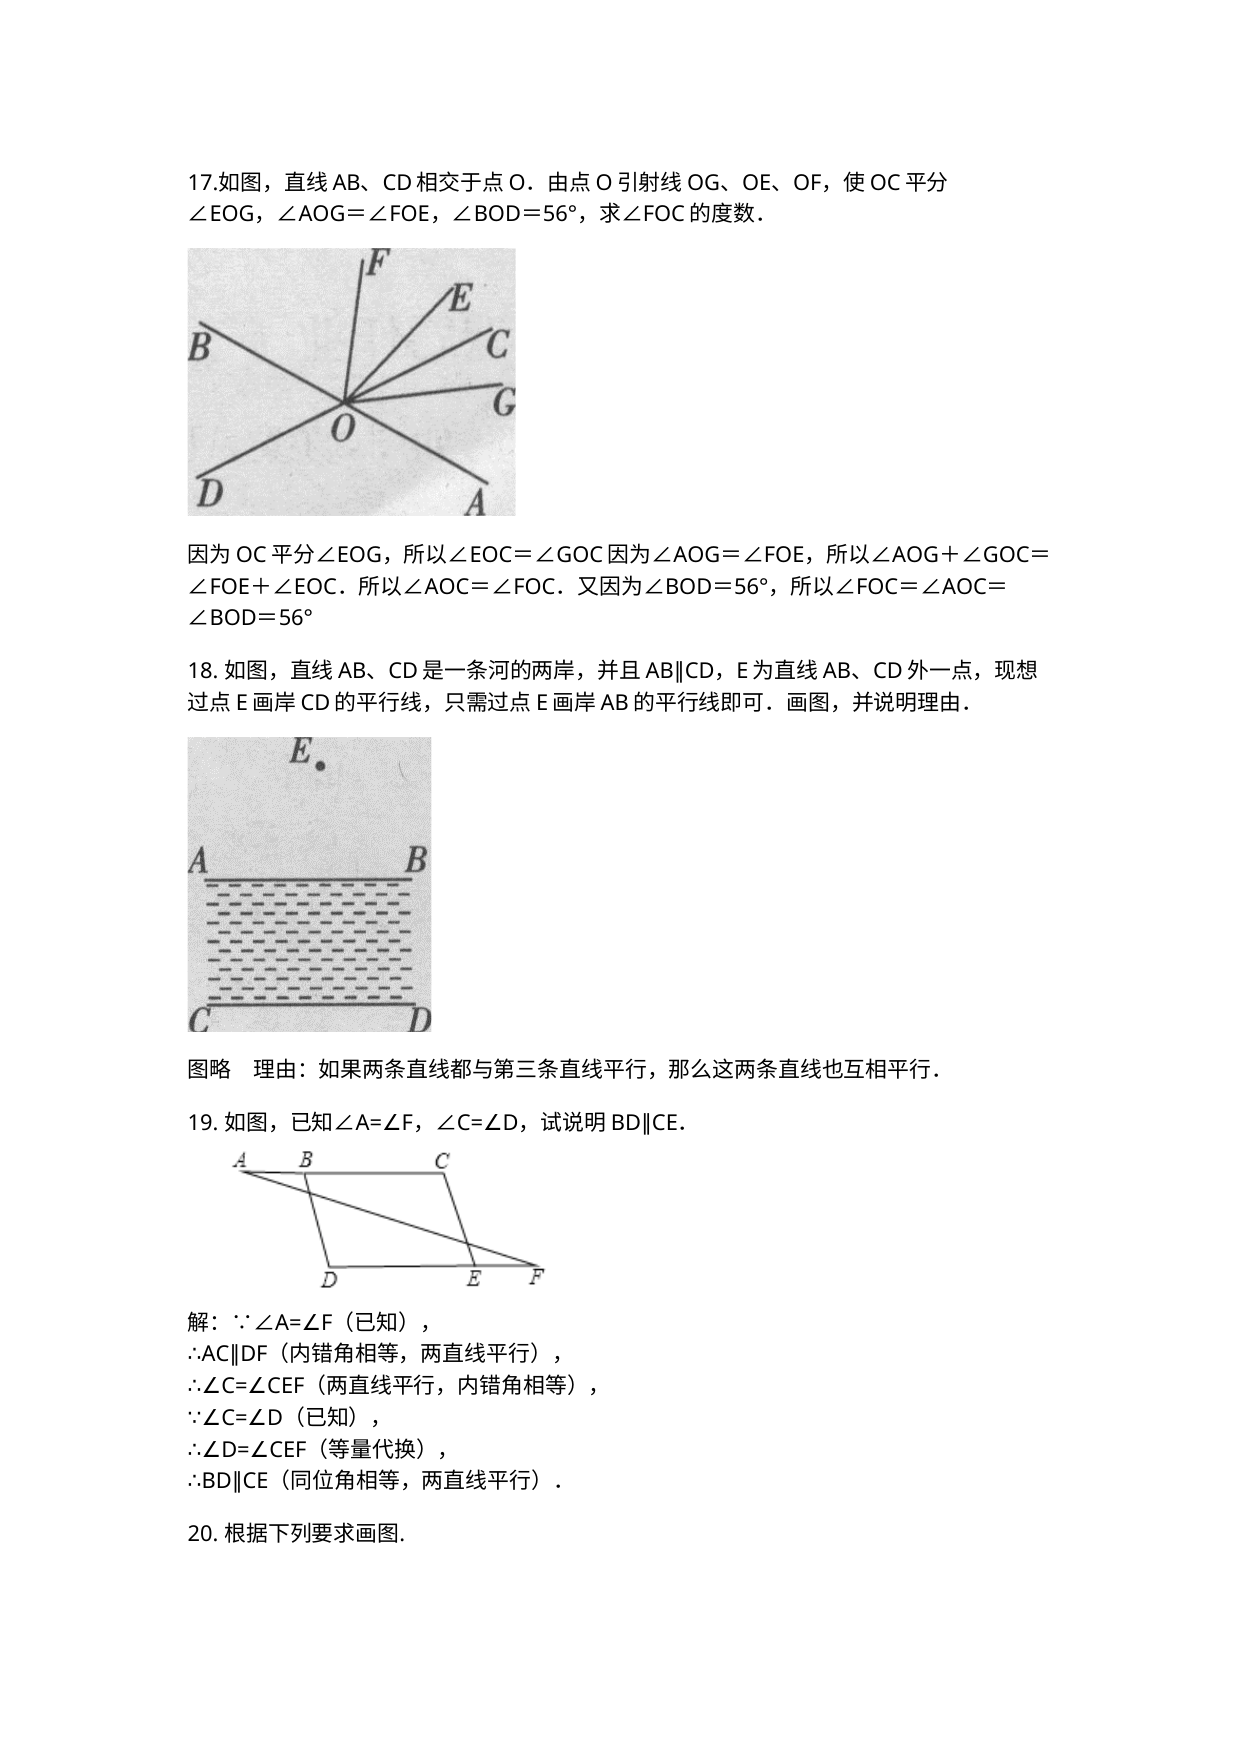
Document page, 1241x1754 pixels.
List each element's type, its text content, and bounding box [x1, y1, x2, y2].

text 20. 根据下列要求画图. [187, 1516, 1053, 1548]
text 18. 如图，直线AB、CD是一条河的两岸，并且AB∥CD，E为直线AB、CD外一点，现想过点E画岸CD的平行线，只需过点E画岸AB的平行线即可．画图，并说明理由． [187, 653, 1053, 717]
picture [187, 1136, 621, 1305]
text 解：∵∠A=∠F（已知）， ∴AC∥DF（内错角相等，两直线平行）， ∴∠C=∠CEF（两直线平行，内错角相等）， ∵∠C=∠D（已知）， ∴∠D=∠CEF（等量代换）， ∴BD∥CE（同位角相等，两直线平行）． [187, 1304, 1053, 1495]
text 17.如图，直线AB、CD相交于点O．由点O引射线OG、OE、OF，使OC平分∠EOG，∠AOG＝∠FOE，∠BOD＝56°，求∠FOC的度数． [187, 164, 1053, 228]
picture [187, 737, 432, 1032]
picture [187, 248, 516, 516]
text 因为OC平分∠EOG，所以∠EOC＝∠GOC因为∠AOG＝∠FOE，所以∠AOG＋∠GOC＝∠FOE＋∠EOC．所以∠AOC＝∠FOC．又因为∠BOD＝56°，所以∠FOC＝∠AOC＝∠BOD＝56° [187, 537, 1053, 632]
text 图略 理由：如果两条直线都与第三条直线平行，那么这两条直线也互相平行． [187, 1052, 1053, 1084]
